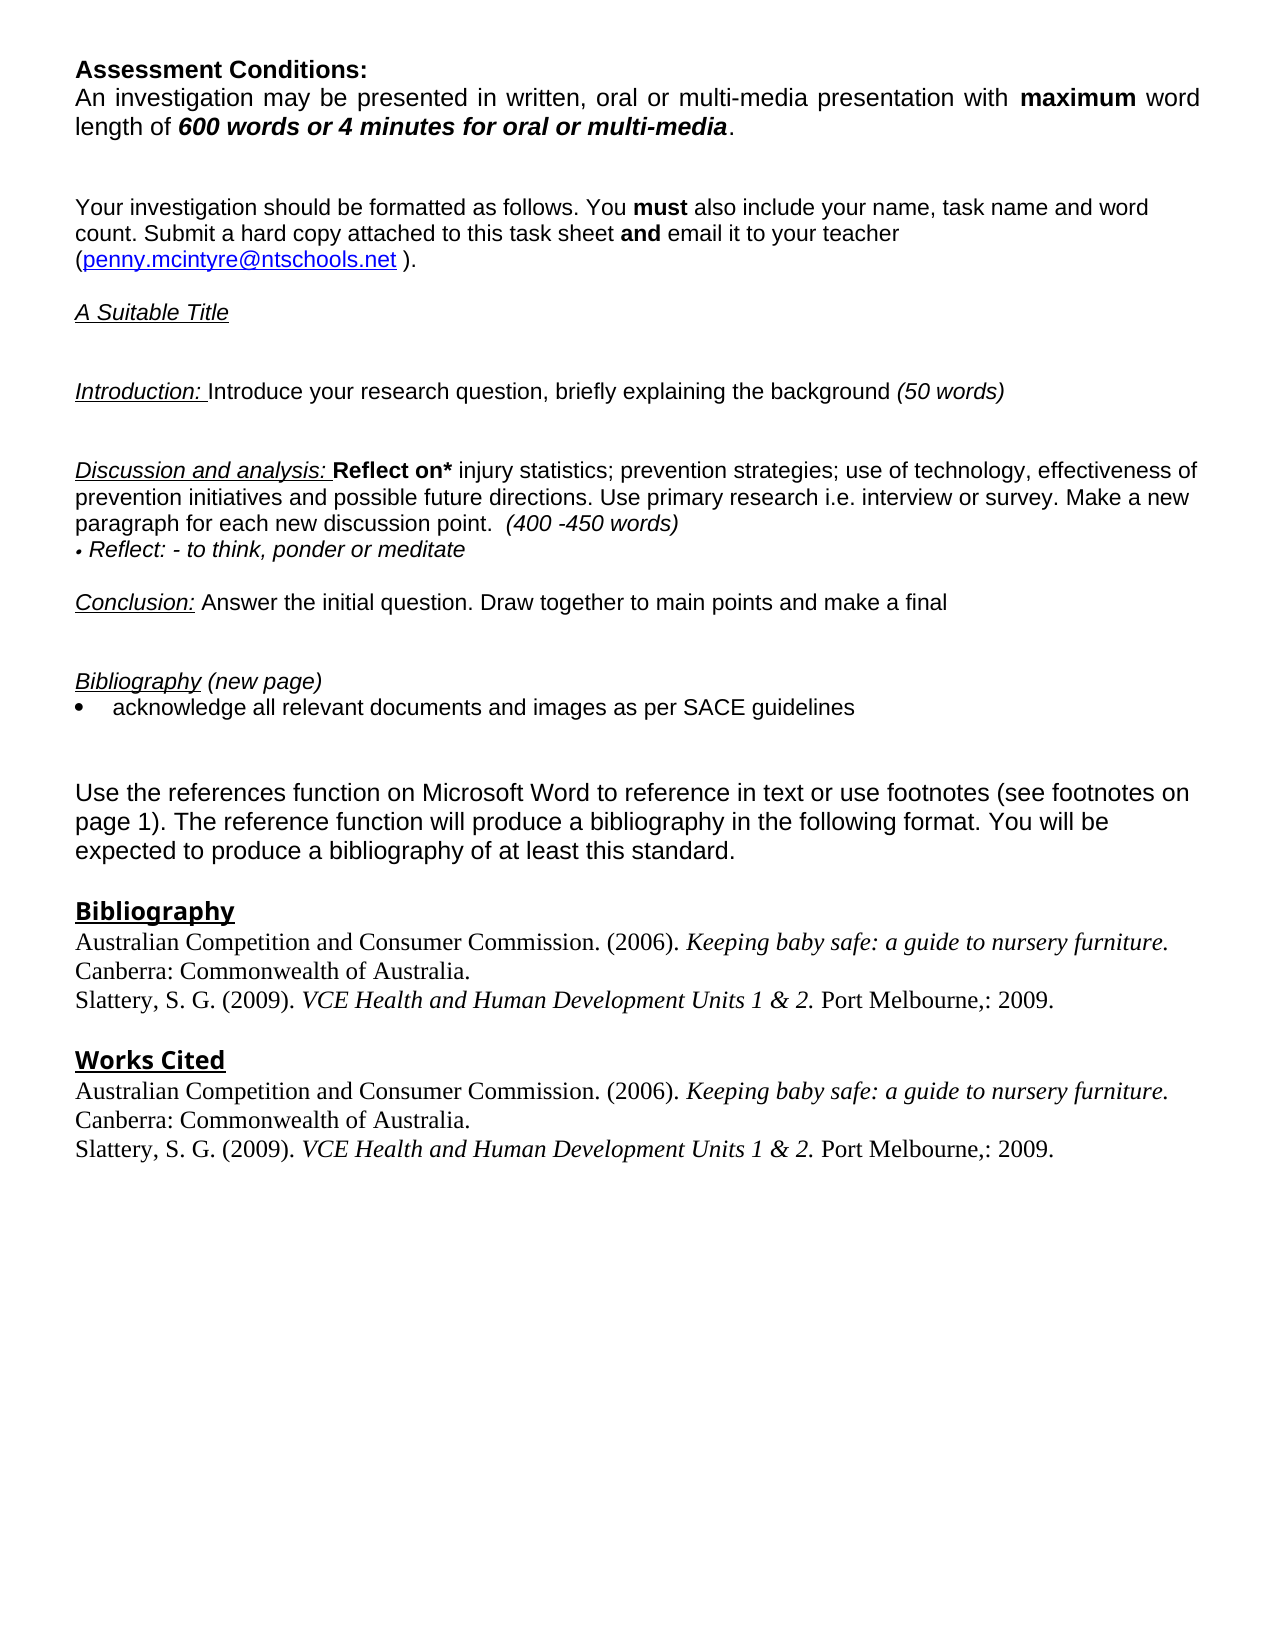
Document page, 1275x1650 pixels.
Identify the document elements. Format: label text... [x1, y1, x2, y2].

list acknowledge all relevant documents and images as per SACE guidelines [75, 694, 1200, 721]
text Introduction: Introduce your research question, briefly explaining the background (50 words) [75, 378, 1200, 404]
text An investigation may be presented in written, oral or multi-media presentation with maximum word length of 600 words or 4 minutes for oral or multi-media. [75, 83, 1200, 141]
text Discussion and analysis: Reflect on* injury statistics; prevention strategies; use of technology, effectiveness of prevention initiatives and possible future directions. Use primary research i.e. interview or survey. Make a new paragraph for each new discussion point. (400 -450 words) [75, 457, 1200, 536]
text Conclusion: Answer the initial question. Draw together to main points and make a final [75, 589, 1200, 615]
text Your investigation should be formatted as follows. You must also include your name, task name and word count. Submit a hard copy attached to this task sheet and email it to your teacher (penny.mcintyre@ntschools.net ). [75, 194, 1200, 273]
text Bibliography (new page) [75, 668, 1200, 694]
text Assessment Conditions: [75, 55, 1200, 83]
list Reflect: - to think, ponder or meditate [75, 536, 1200, 563]
text A Suitable Title [75, 299, 1200, 325]
text Use the references function on Microsoft Word to reference in text or use footnotes (see footnotes on page 1). The reference function will produce a bibliography in the following format. You will be expected to produce a bibliography of at least this standard. [75, 778, 1200, 864]
